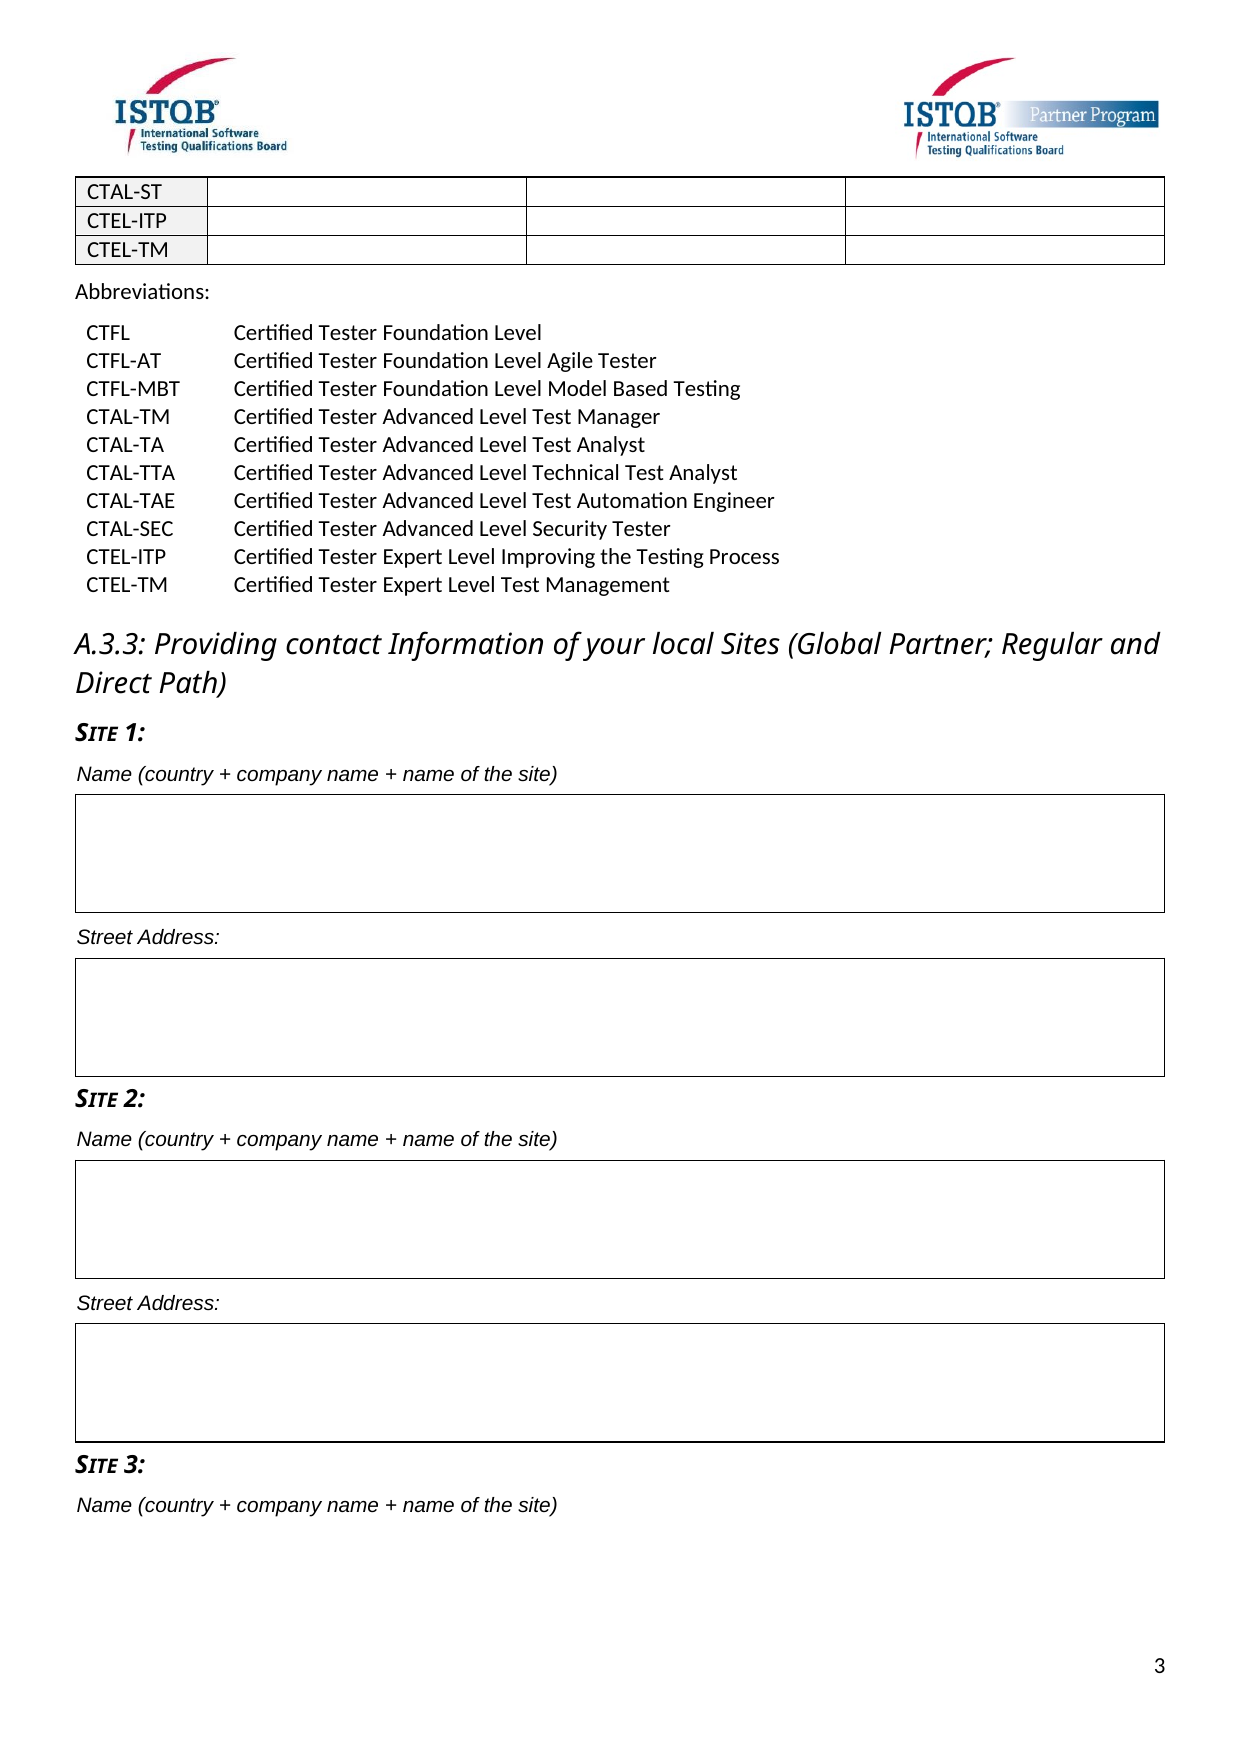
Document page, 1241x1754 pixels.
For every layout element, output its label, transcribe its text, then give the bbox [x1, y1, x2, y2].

table_cell CTFL-MBT [75, 374, 222, 402]
table_cell CTEL-ITP [75, 542, 222, 570]
table_cell CTAL-TM [75, 402, 222, 430]
table_cell [846, 207, 1164, 234]
table_cell Certified Tester Advanced Level Test Manager [222, 402, 1167, 430]
text Street Address: [76, 1291, 1165, 1315]
text Street Address: [76, 925, 1165, 949]
table_cell Certified Tester Foundation Level Model Based Testing [222, 374, 1167, 402]
table_cell [208, 236, 526, 264]
table_cell [527, 178, 845, 206]
text Abbreviations: [75, 277, 1165, 305]
table_header [76, 1161, 1164, 1278]
table_cell CTFL-AT [75, 346, 222, 374]
table_cell Certified Tester Advanced Level Technical Test Analyst [222, 458, 1167, 486]
table_cell CTAL-TTA [75, 458, 222, 486]
table_cell [527, 236, 845, 264]
text Name (country + company name + name of the site) [76, 1493, 1165, 1517]
table_header [76, 1324, 1164, 1441]
table_header [76, 795, 1164, 912]
table_cell [208, 207, 526, 234]
subtitle A.3.3: Providing contact Information of your local Sites (Global Partner; Regular and Direct Path) [75, 623, 1165, 702]
picture [100, 52, 301, 158]
table_header Certified Tester Foundation Level [222, 318, 1167, 346]
subtitle Site 1: [75, 715, 1165, 749]
text Name (country + company name + name of the site) [76, 761, 1165, 785]
table_cell CTEL-TM [76, 236, 207, 264]
table_cell CTAL-ST [76, 178, 207, 206]
table_cell CTEL-TM [75, 570, 222, 598]
table_cell Certified Tester Expert Level Improving the Testing Process [222, 542, 1167, 570]
table_cell Certified Tester Advanced Level Test Automation Engineer [222, 486, 1167, 514]
table_header [76, 959, 1164, 1076]
table_cell Certified Tester Advanced Level Security Tester [222, 514, 1167, 542]
subtitle Site 3: [75, 1447, 1165, 1481]
table_header CTFL [75, 318, 222, 346]
table_cell Certified Tester Expert Level Test Management [222, 570, 1167, 598]
table_cell CTEL-ITP [76, 207, 207, 234]
table_cell CTAL-SEC [75, 514, 222, 542]
table_cell Certified Tester Foundation Level Agile Tester [222, 346, 1167, 374]
text Name (country + company name + name of the site) [76, 1127, 1165, 1151]
table_cell CTAL-TAE [75, 486, 222, 514]
table_cell [846, 236, 1164, 264]
table_cell CTAL-TA [75, 430, 222, 458]
picture [895, 51, 1163, 176]
table_cell Certified Tester Advanced Level Test Analyst [222, 430, 1167, 458]
table_cell [846, 178, 1164, 206]
table_cell [208, 178, 526, 206]
subtitle Site 2: [75, 1081, 1165, 1115]
table_cell [527, 207, 845, 234]
